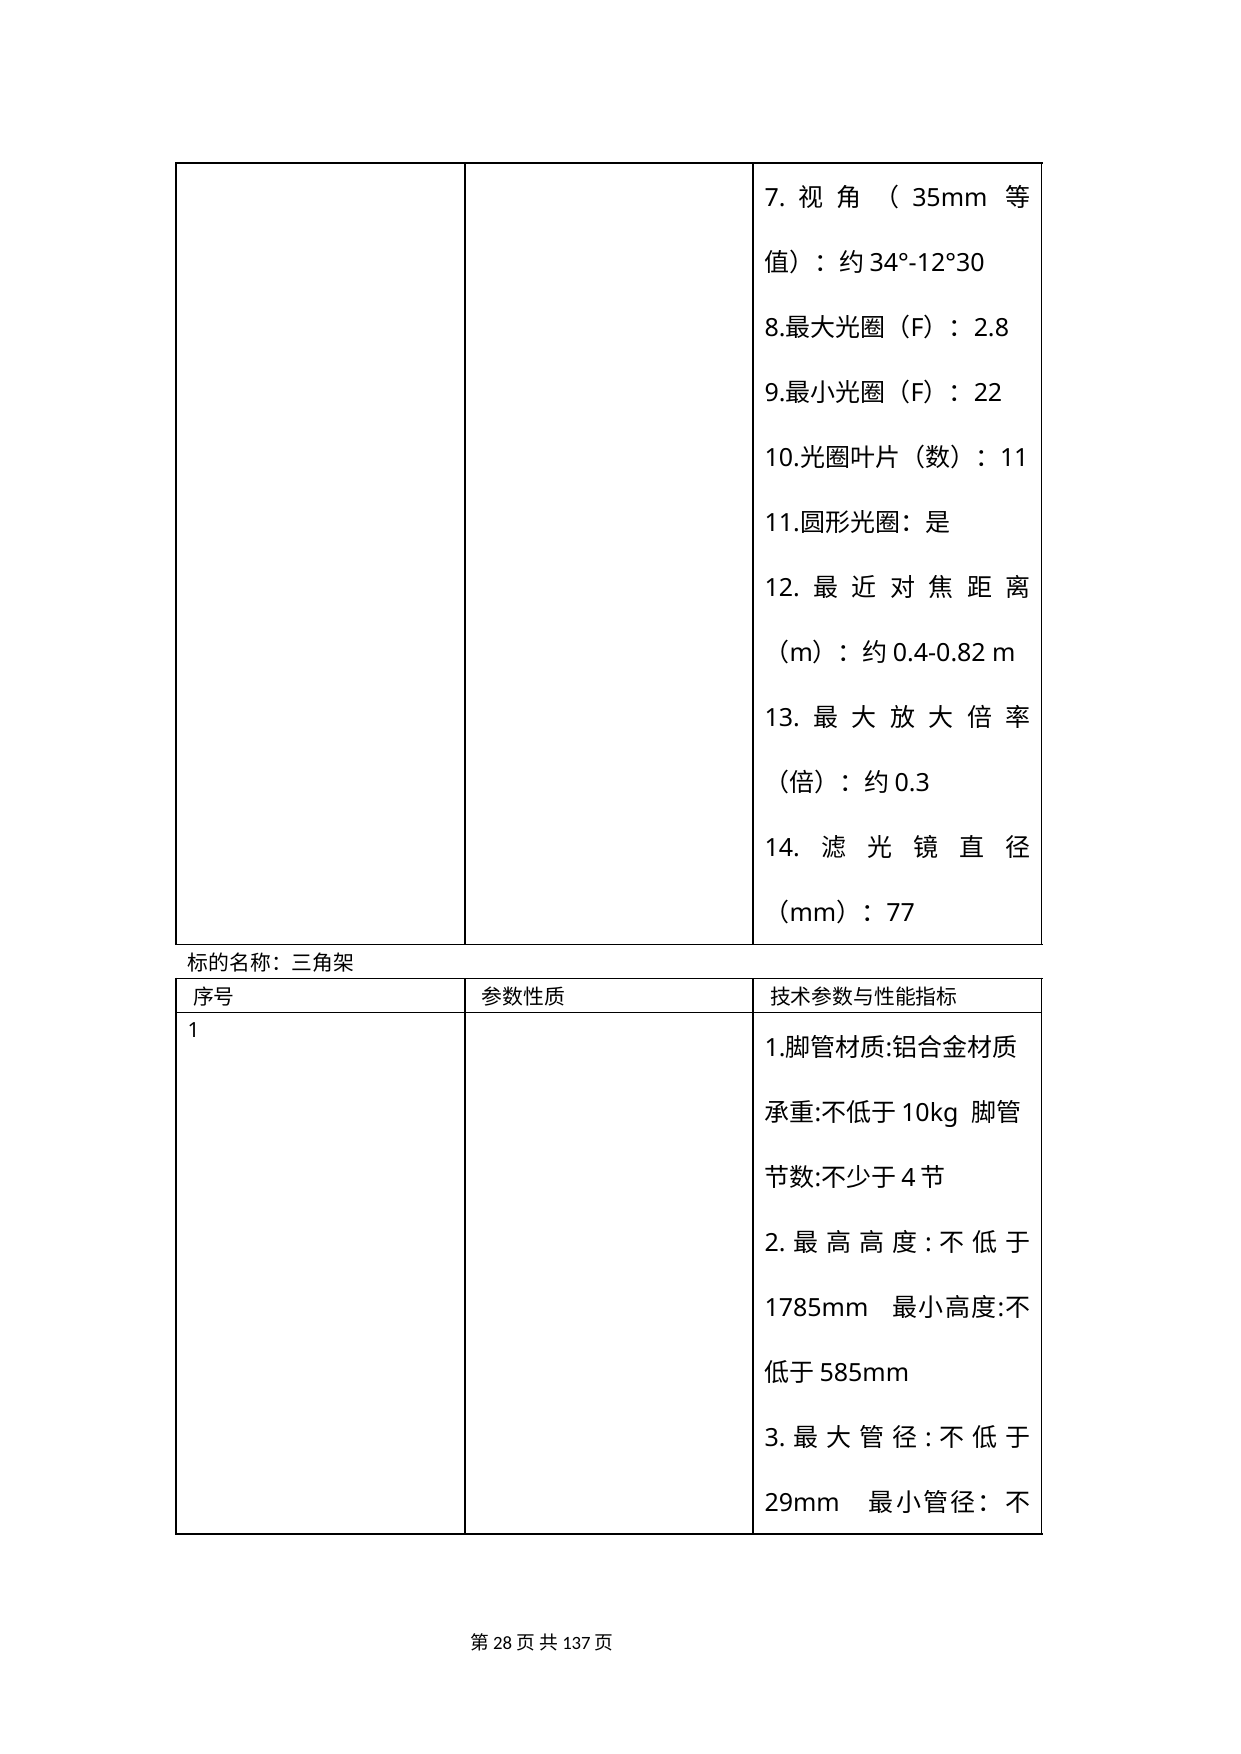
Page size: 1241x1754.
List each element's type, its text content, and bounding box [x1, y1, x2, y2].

table_cell [466, 164, 752, 943]
table_header 技术参数与性能指标 [754, 979, 1041, 1012]
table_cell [754, 164, 1041, 943]
table_cell 1 [177, 164, 464, 943]
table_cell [754, 1013, 1041, 1533]
table_header 参数性质 [466, 979, 752, 1012]
text 标的名称：三角架 [187, 945, 1053, 978]
table_cell 1 [177, 1013, 464, 1533]
table_cell [466, 1013, 752, 1533]
table_header 序号 [177, 979, 464, 1012]
